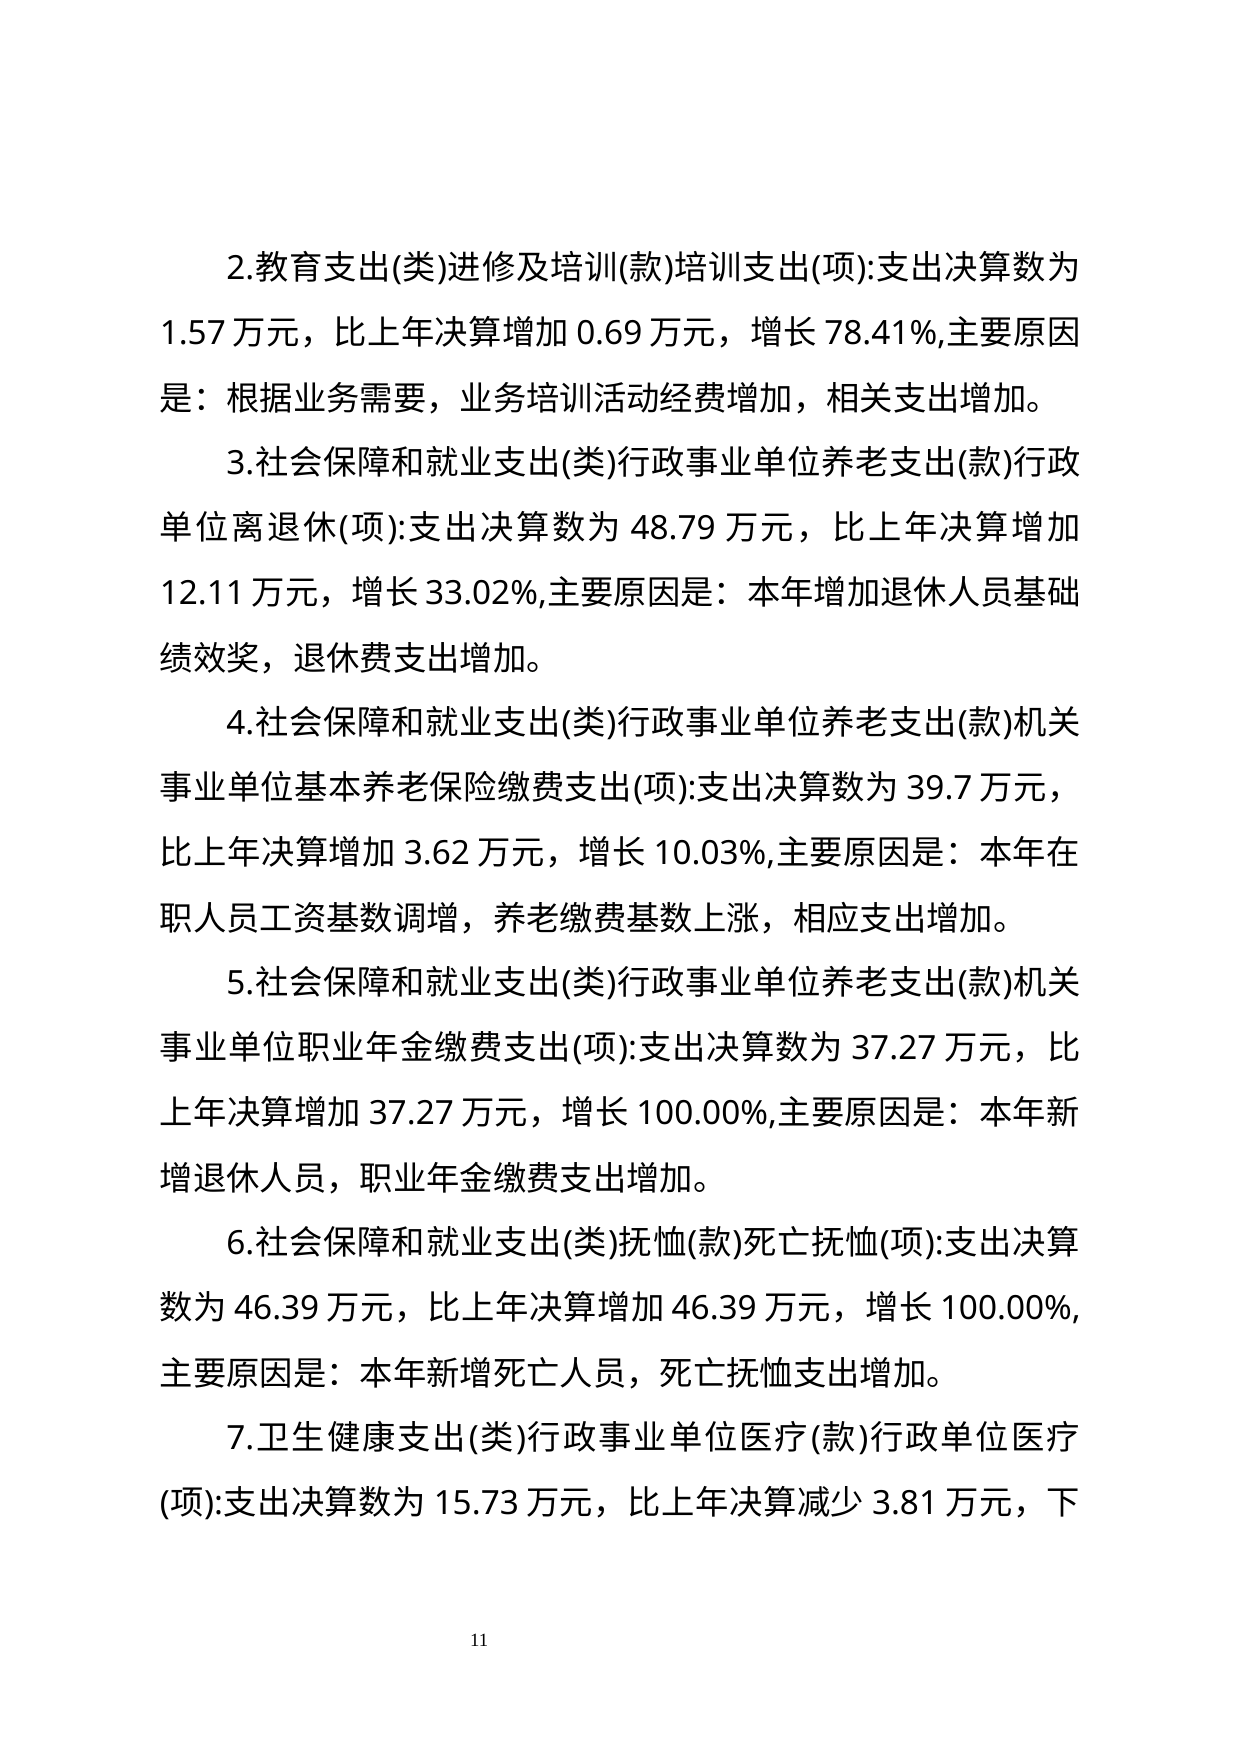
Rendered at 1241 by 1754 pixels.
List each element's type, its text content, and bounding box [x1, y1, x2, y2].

text 5.社会保障和就业支出(类)行政事业单位养老支出(款)机关事业单位职业年金缴费支出(项):支出决算数为37.27万元，比上年决算增加37.27万元，增长100.00%,主要原因是：本年新增退休人员，职业年金缴费支出增加。 [159, 948, 1081, 1208]
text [159, 1403, 1081, 1533]
text 6.社会保障和就业支出(类)抚恤(款)死亡抚恤(项):支出决算数为46.39万元，比上年决算增加46.39万元，增长100.00%,主要原因是：本年新增死亡人员，死亡抚恤支出增加。 [159, 1208, 1081, 1403]
text 2.教育支出(类)进修及培训(款)培训支出(项):支出决算数为1.57万元，比上年决算增加0.69万元，增长78.41%,主要原因是：根据业务需要，业务培训活动经费增加，相关支出增加。 [159, 233, 1081, 428]
text 3.社会保障和就业支出(类)行政事业单位养老支出(款)行政单位离退休(项):支出决算数为48.79万元，比上年决算增加12.11万元，增长33.02%,主要原因是：本年增加退休人员基础绩效奖，退休费支出增加。 [159, 428, 1081, 688]
text 4.社会保障和就业支出(类)行政事业单位养老支出(款)机关事业单位基本养老保险缴费支出(项):支出决算数为39.7万元，比上年决算增加3.62万元，增长10.03%,主要原因是：本年在职人员工资基数调增，养老缴费基数上涨，相应支出增加。 [159, 688, 1081, 948]
